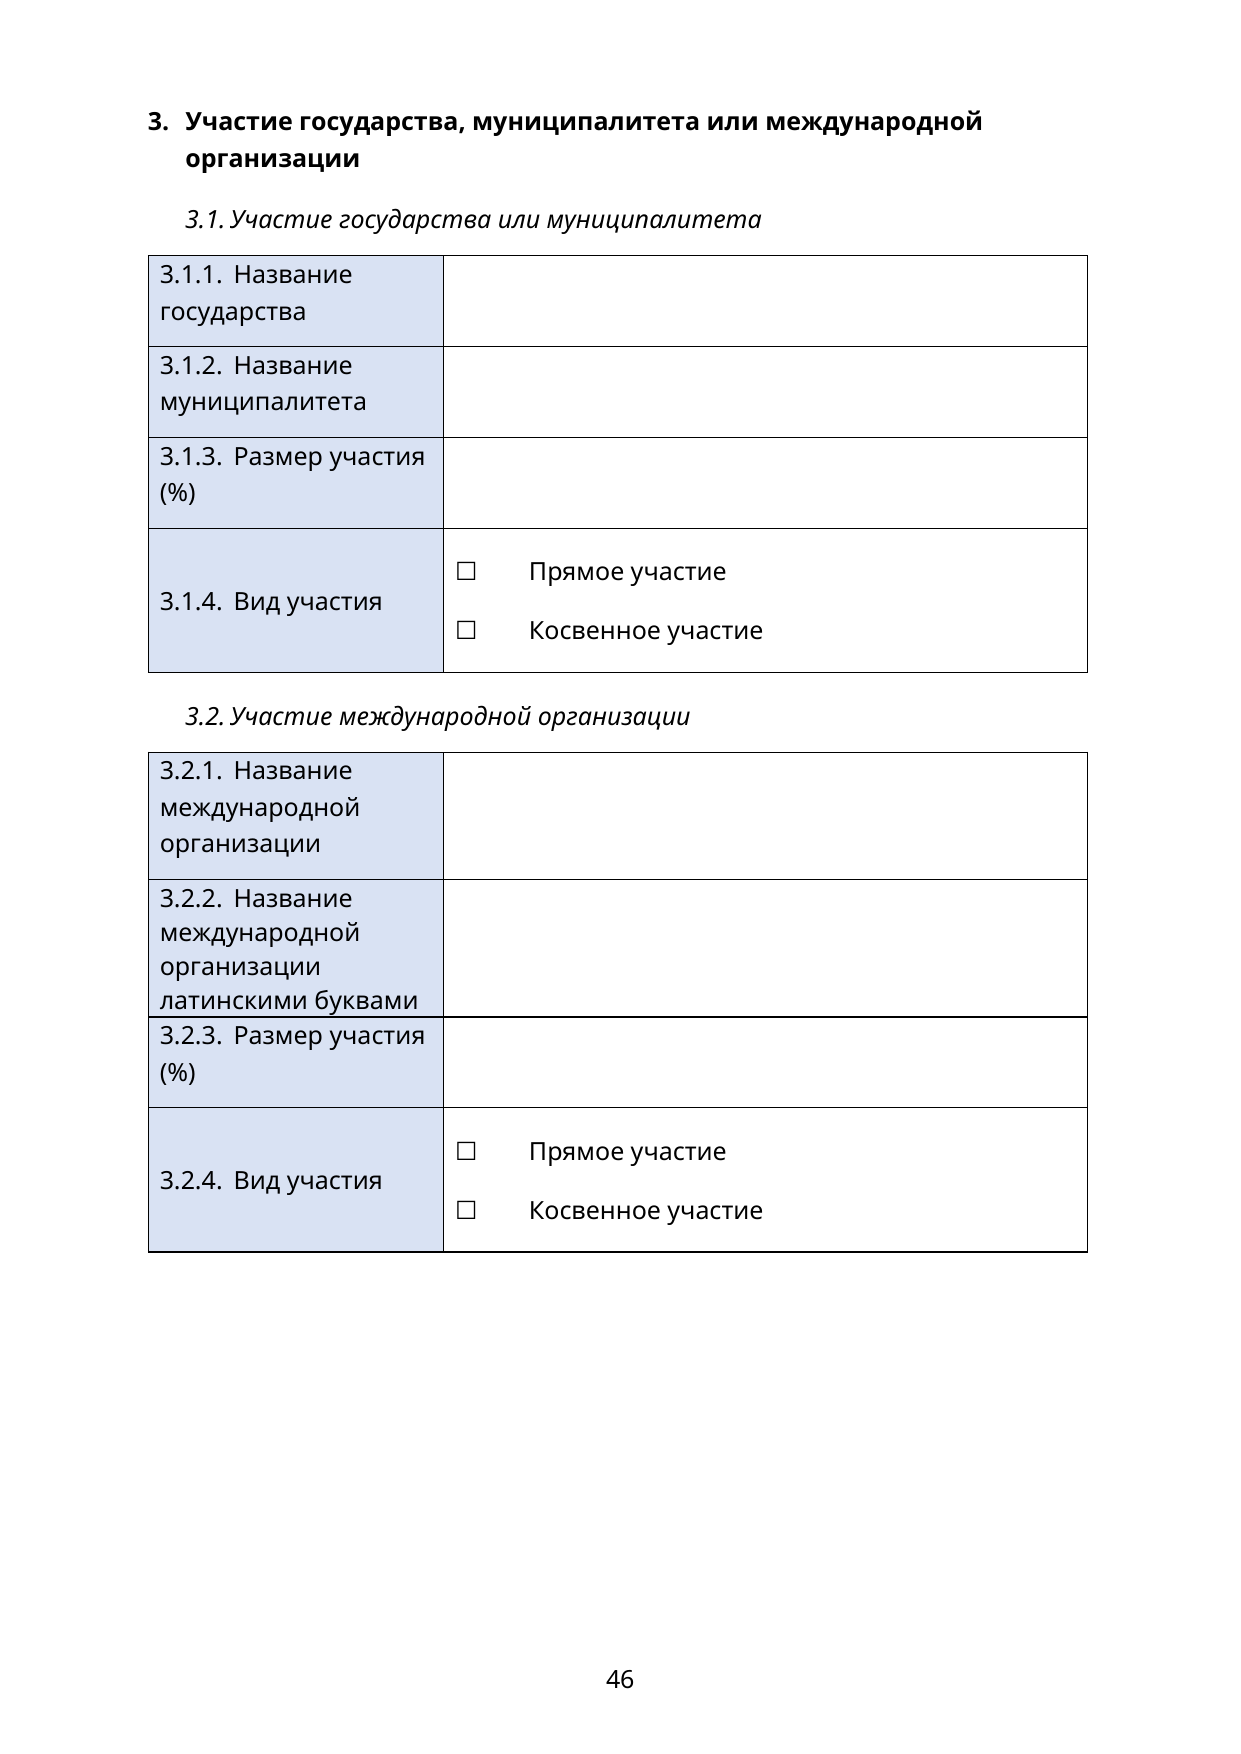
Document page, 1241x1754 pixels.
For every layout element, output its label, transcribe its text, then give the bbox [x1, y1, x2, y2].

table_cell [444, 347, 1087, 437]
table_cell Вид участия [149, 1108, 443, 1251]
table_cell [444, 880, 1087, 1016]
list Участие государства или муниципалитета [185, 202, 1092, 236]
table_cell [444, 438, 1087, 528]
table_cell [444, 1018, 1087, 1107]
list Участие государства, муниципалитета или международной организации [148, 103, 1092, 174]
table_header [444, 256, 1087, 346]
table_cell Прямое участие Косвенное участие [444, 529, 1087, 672]
list Участие международной организации [185, 698, 1092, 732]
table_cell Прямое участие Косвенное участие [444, 1108, 1087, 1251]
table_cell Размер участия (%) [149, 438, 443, 528]
table_cell Размер участия (%) [149, 1018, 443, 1107]
table_cell Название международной организации латинскими буквами [149, 880, 443, 1016]
table_cell Название муниципалитета [149, 347, 443, 437]
table_header Название государства [149, 256, 443, 346]
table_header Название международной организации [149, 753, 443, 879]
table_header [444, 753, 1087, 879]
table_cell Вид участия [149, 529, 443, 672]
